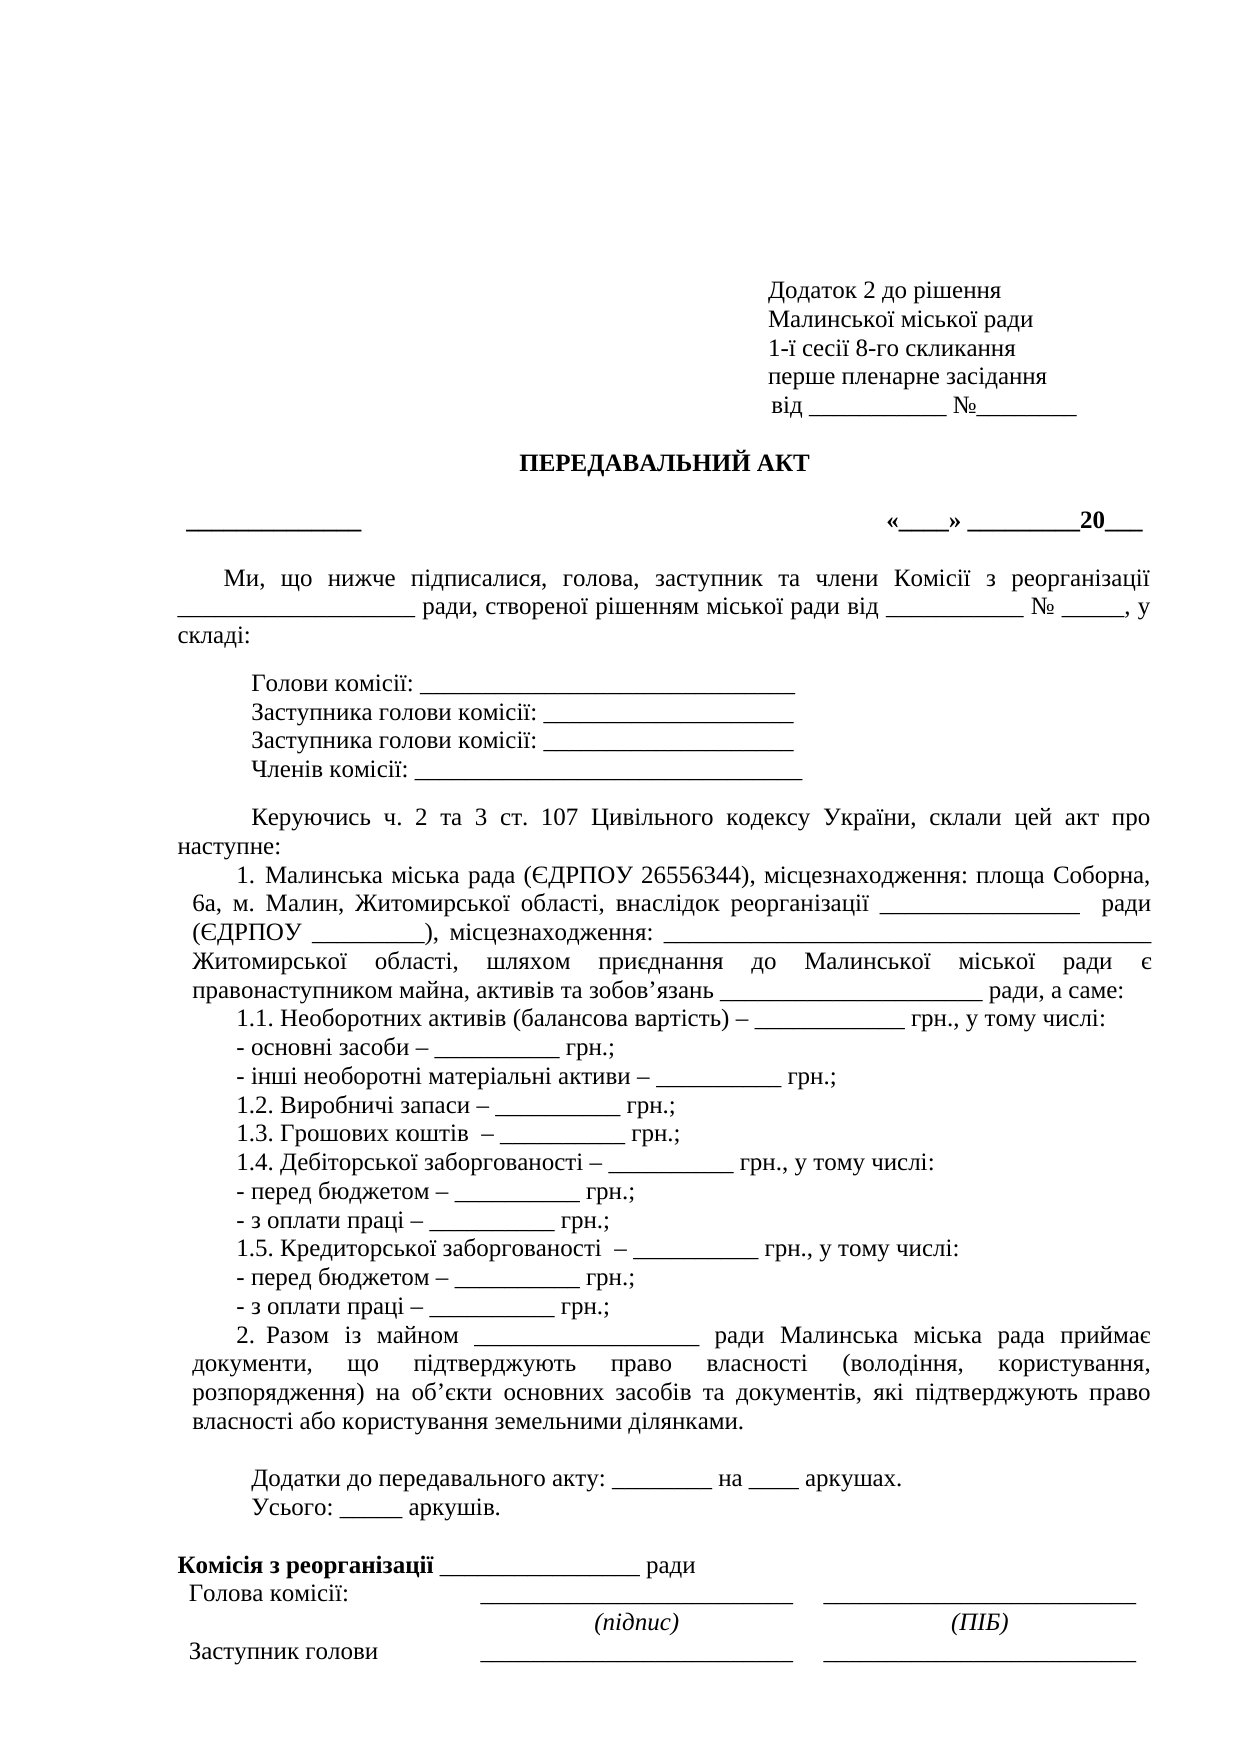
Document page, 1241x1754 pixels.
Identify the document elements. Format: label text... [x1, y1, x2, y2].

text Малинської міської ради [768, 304, 1152, 333]
text - інші необоротні матеріальні активи – __________ грн.; [236, 1061, 1152, 1090]
text - перед бюджетом – __________ грн.; [236, 1262, 1152, 1291]
text ______________ «____» _________20___ [177, 505, 1152, 534]
list Разом із майном __________________ ради Малинська міська рада приймає документи, що підтверджують право власності (володіння, користування, розпорядження) на об’єкти основних засобів та документів, які підтверджують право власності або користування земельними ділянками. [192, 1320, 1152, 1435]
text 1.5. Кредиторської заборгованості – __________ грн., у тому числі: [236, 1233, 1152, 1262]
list Малинська міська рада (ЄДРПОУ 26556344), місцезнаходження: площа Соборна, 6а, м. Малин, Житомирської області, внаслідок реорганізації ________________ ради (ЄДРПОУ _________), місцезнаходження: _______________________________________ Житомирської області, шляхом приєднання до Малинської міської ради є правонаступником майна, активів та зобов’язань _____________________ ради, а саме: [192, 860, 1152, 1003]
table_header Голова комісії: [177, 1579, 466, 1636]
text 1-ї сесії 8-го скликання [768, 333, 1152, 361]
table_header _________________________ (ПІБ) [810, 1579, 1152, 1636]
table_header _________________________ (підпис) [466, 1579, 810, 1636]
text - перед бюджетом – __________ грн.; [236, 1176, 1152, 1205]
text Комісія з реорганізації ________________ ради [177, 1550, 1152, 1578]
text від ___________ №________ [177, 390, 1152, 419]
text Заступника голови комісії: ____________________ [177, 726, 1152, 754]
text перше пленарне засідання [768, 361, 1152, 390]
text Додатки до передавального акту: ________ на ____ аркушах. [177, 1463, 1152, 1492]
text Усього: _____ аркушів. [177, 1492, 1152, 1521]
text Додаток 2 до рішення [768, 275, 1152, 304]
text Членів комісії: _______________________________ [177, 754, 1152, 783]
text 1.1. Необоротних активів (балансова вартість) – ____________ грн., у тому числі: [236, 1003, 1152, 1032]
text Заступника голови комісії: ____________________ [177, 697, 1152, 726]
text - основні засоби – __________ грн.; [236, 1032, 1152, 1061]
text Керуючись ч. 2 та 3 ст. 107 Цивільного кодексу України, склали цей акт про наступне: [177, 802, 1152, 860]
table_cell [810, 1636, 1152, 1665]
text 1.3. Грошових коштів – __________ грн.; [236, 1118, 1152, 1147]
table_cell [466, 1636, 810, 1665]
text ПЕРЕДАВАЛЬНИЙ АКТ [177, 448, 1152, 476]
text 1.2. Виробничі запаси – __________ грн.; [236, 1090, 1152, 1118]
text 1.4. Дебіторської заборгованості – __________ грн., у тому числі: [236, 1147, 1152, 1176]
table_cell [177, 1636, 466, 1665]
text - з оплати праці – __________ грн.; [236, 1291, 1152, 1320]
text Ми, що нижче підписалися, голова, заступник та члени Комісії з реорганізації ___________________ ради, створеної рішенням міської ради від ___________ № _____, у складі: [177, 563, 1152, 649]
text Голови комісії: ______________________________ [177, 668, 1152, 697]
text - з оплати праці – __________ грн.; [236, 1205, 1152, 1233]
